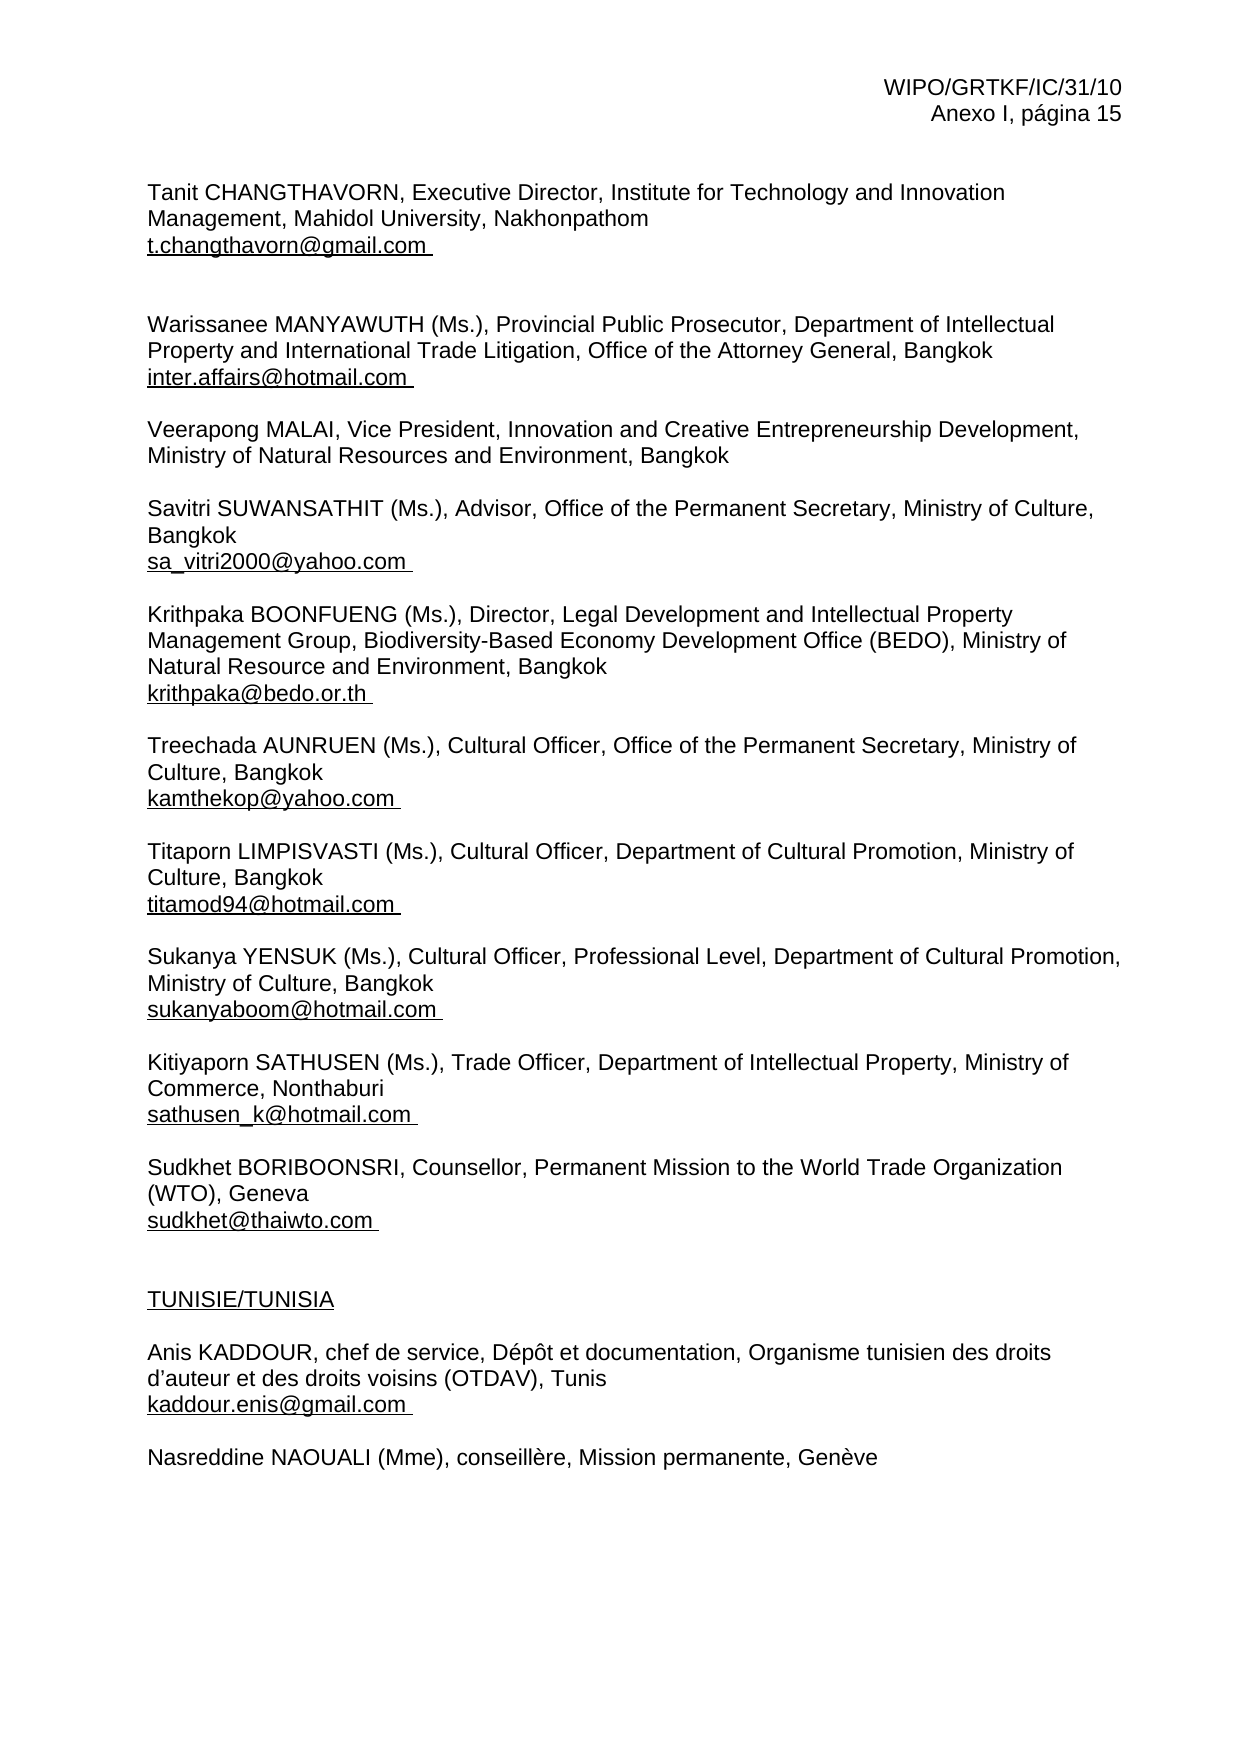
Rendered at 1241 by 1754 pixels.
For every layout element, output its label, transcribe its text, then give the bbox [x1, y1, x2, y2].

text Warissanee MANYAWUTH (Ms.), Provincial Public Prosecutor, Department of Intellectual Property and International Trade Litigation, Office of the Attorney General, Bangkok [147, 311, 1122, 363]
text inter.affairs@hotmail.com [147, 363, 1122, 390]
text Savitri SUWANSATHIT (Ms.), Advisor, Office of the Permanent Secretary, Ministry of Culture, Bangkok [147, 495, 1122, 548]
text sudkhet@thaiwto.com [147, 1207, 1122, 1233]
text TUNISIE/TUNISIA [147, 1286, 1122, 1312]
text t.changthavorn@gmail.com [147, 232, 1122, 258]
text Sukanya YENSUK (Ms.), Cultural Officer, Professional Level, Department of Cultural Promotion, Ministry of Culture, Bangkok [147, 943, 1122, 996]
text krithpaka@bedo.or.th [147, 680, 1122, 706]
text kaddour.enis@gmail.com [147, 1391, 1122, 1418]
text Treechada AUNRUEN (Ms.), Cultural Officer, Office of the Permanent Secretary, Ministry of Culture, Bangkok [147, 732, 1122, 785]
text titamod94@hotmail.com [147, 891, 1122, 917]
text Veerapong MALAI, Vice President, Innovation and Creative Entrepreneurship Development, Ministry of Natural Resources and Environment, Bangkok [147, 416, 1122, 469]
text Nasreddine NAOUALI (Mme), conseillère, Mission permanente, Genève [147, 1444, 1122, 1470]
text kamthekop@yahoo.com [147, 785, 1122, 811]
text sukanyaboom@hotmail.com [147, 996, 1122, 1022]
text sathusen_k@hotmail.com [147, 1101, 1122, 1128]
text Tanit CHANGTHAVORN, Executive Director, Institute for Technology and Innovation Management, Mahidol University, Nakhonpathom [147, 179, 1122, 232]
text sa_vitri2000@yahoo.com [147, 548, 1122, 574]
text Anis KADDOUR, chef de service, Dépôt et documentation, Organisme tunisien des droits d’auteur et des droits voisins (OTDAV), Tunis [147, 1338, 1122, 1391]
text Titaporn LIMPISVASTI (Ms.), Cultural Officer, Department of Cultural Promotion, Ministry of Culture, Bangkok [147, 838, 1122, 891]
text Kitiyaporn SATHUSEN (Ms.), Trade Officer, Department of Intellectual Property, Ministry of Commerce, Nonthaburi [147, 1049, 1122, 1101]
text Sudkhet BORIBOONSRI, Counsellor, Permanent Mission to the World Trade Organization (WTO), Geneva [147, 1154, 1122, 1207]
text Krithpaka BOONFUENG (Ms.), Director, Legal Development and Intellectual Property Management Group, Biodiversity-Based Economy Development Office (BEDO), Ministry of Natural Resource and Environment, Bangkok [147, 601, 1122, 680]
